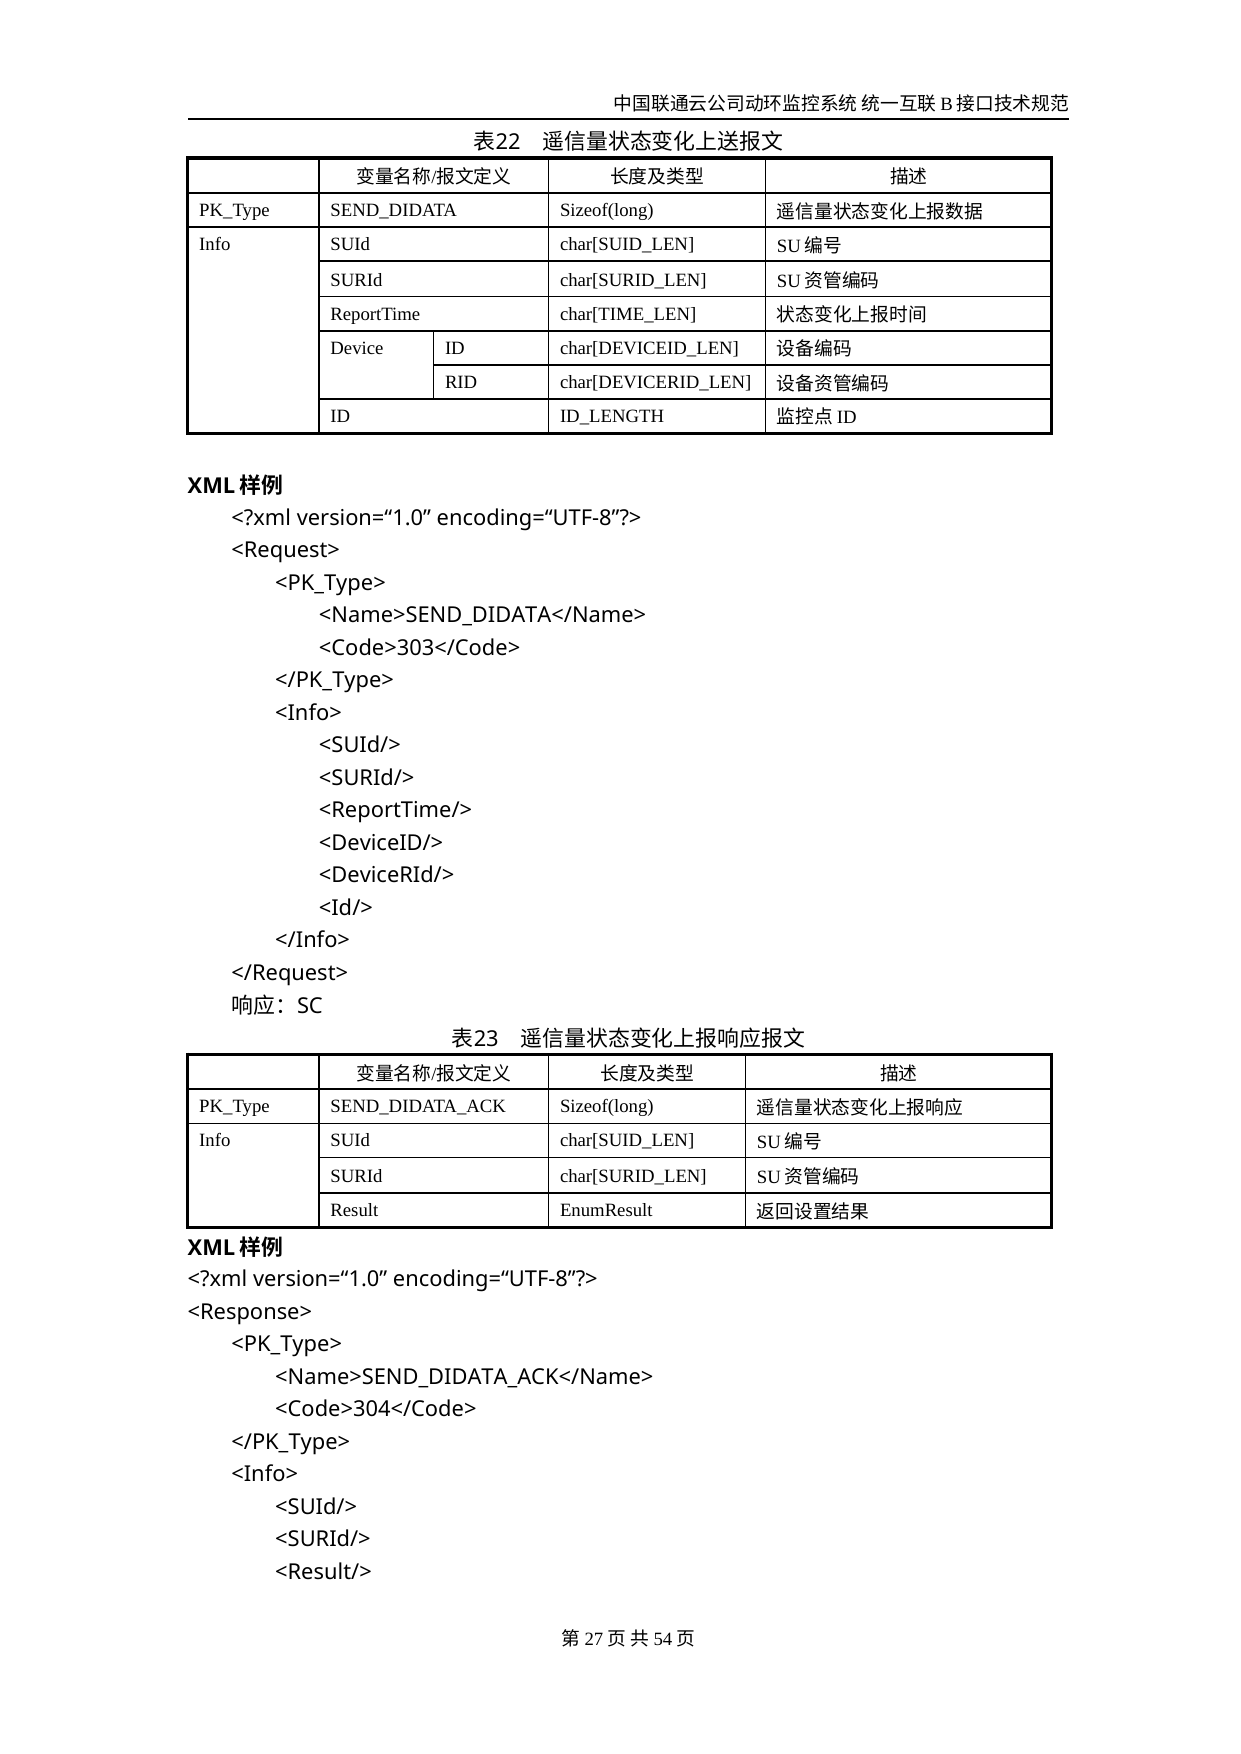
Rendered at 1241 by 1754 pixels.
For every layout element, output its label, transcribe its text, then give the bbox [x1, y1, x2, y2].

table_cell 设备编码 [766, 332, 1050, 364]
text <ReportTime/> [231, 793, 1069, 825]
text <SUId/> [187, 1489, 1069, 1522]
table_cell SU资管编码 [766, 262, 1050, 296]
table_header 长度及类型 [549, 160, 765, 192]
table_cell SU编号 [766, 228, 1050, 260]
text <DeviceID/> [187, 825, 1069, 858]
table_cell SEND_DIDATA [320, 194, 548, 226]
text <Info> [187, 695, 1069, 728]
text <Name>SEND_DIDATA_ACK</Name> [187, 1359, 1069, 1392]
text <PK_Type> [187, 565, 1069, 598]
table_cell SUId [320, 228, 548, 260]
text </PK_Type> [187, 663, 1069, 695]
table_cell SEND_DIDATA_ACK [320, 1090, 548, 1122]
text <Response> [187, 1294, 1069, 1327]
text 遥信量状态变化上送报文 [187, 124, 1069, 156]
table_cell 监控点ID [766, 400, 1050, 432]
text <DeviceRId/> [187, 858, 1069, 890]
table_cell ID [434, 332, 548, 364]
text 响应：SC [187, 988, 1069, 1020]
table_header 长度及类型 [549, 1056, 745, 1088]
table_cell SURId [320, 262, 548, 296]
table_cell char[DEVICERID_LEN] [549, 366, 765, 398]
text XML样例 [187, 1229, 1069, 1262]
text 遥信量状态变化上报响应报文 [187, 1020, 1069, 1053]
text <SURId/> [231, 760, 1069, 793]
text <Result/> [231, 1554, 1069, 1587]
text <Id/> [275, 890, 1069, 923]
table_cell Info [189, 1124, 318, 1226]
text <SUId/> [187, 728, 1069, 760]
table_cell Sizeof(long) [549, 1090, 745, 1122]
table_cell 遥信量状态变化上报数据 [766, 194, 1050, 226]
table_header 变量名称/报文定义 [320, 1056, 548, 1088]
text <?xml version=“1.0” encoding=“UTF-8”?> [187, 500, 1069, 533]
table_cell Info [189, 228, 318, 432]
table_cell SU资管编码 [746, 1158, 1050, 1192]
table_cell 返回设置结果 [746, 1194, 1050, 1226]
text </Request> [187, 955, 1069, 988]
text <Code>304</Code> [187, 1392, 1069, 1424]
table_header [189, 160, 318, 192]
table_cell SU编号 [746, 1124, 1050, 1156]
table_cell SURId [320, 1158, 548, 1192]
table_cell char[SURID_LEN] [549, 1158, 745, 1192]
text </PK_Type> [187, 1424, 1069, 1457]
table_cell char[SURID_LEN] [549, 262, 765, 296]
table_cell PK_Type [189, 1090, 318, 1122]
text <Code>303</Code> [187, 630, 1069, 663]
table_cell char[SUID_LEN] [549, 228, 765, 260]
table_cell Device [320, 332, 433, 398]
text <Request> [187, 533, 1069, 565]
text <?xml version=“1.0” encoding=“UTF-8”?> [187, 1262, 1069, 1294]
table_cell char[SUID_LEN] [549, 1124, 745, 1156]
table_cell Sizeof(long) [549, 194, 765, 226]
table_cell EnumResult [549, 1194, 745, 1226]
text <SURId/> [231, 1522, 1069, 1554]
table_cell char[DEVICEID_LEN] [549, 332, 765, 364]
text </Info> [187, 923, 1069, 955]
table_cell RID [434, 366, 548, 398]
table_cell 状态变化上报时间 [766, 297, 1050, 330]
table_header 描述 [746, 1056, 1050, 1088]
text <Name>SEND_DIDATA</Name> [187, 598, 1069, 630]
text <Info> [187, 1457, 1069, 1489]
table_cell ReportTime [320, 297, 548, 330]
table_cell 设备资管编码 [766, 366, 1050, 398]
table_cell PK_Type [189, 194, 318, 226]
table_cell Result [320, 1194, 548, 1226]
table_header 描述 [766, 160, 1050, 192]
table_cell SUId [320, 1124, 548, 1156]
text <PK_Type> [187, 1327, 1069, 1359]
table_header 变量名称/报文定义 [320, 160, 548, 192]
table_cell ID [320, 400, 548, 432]
text XML样例 [187, 468, 1069, 500]
table_header [189, 1056, 318, 1088]
table_cell char[TIME_LEN] [549, 297, 765, 330]
table_cell 遥信量状态变化上报响应 [746, 1090, 1050, 1122]
table_cell ID_LENGTH [549, 400, 765, 432]
